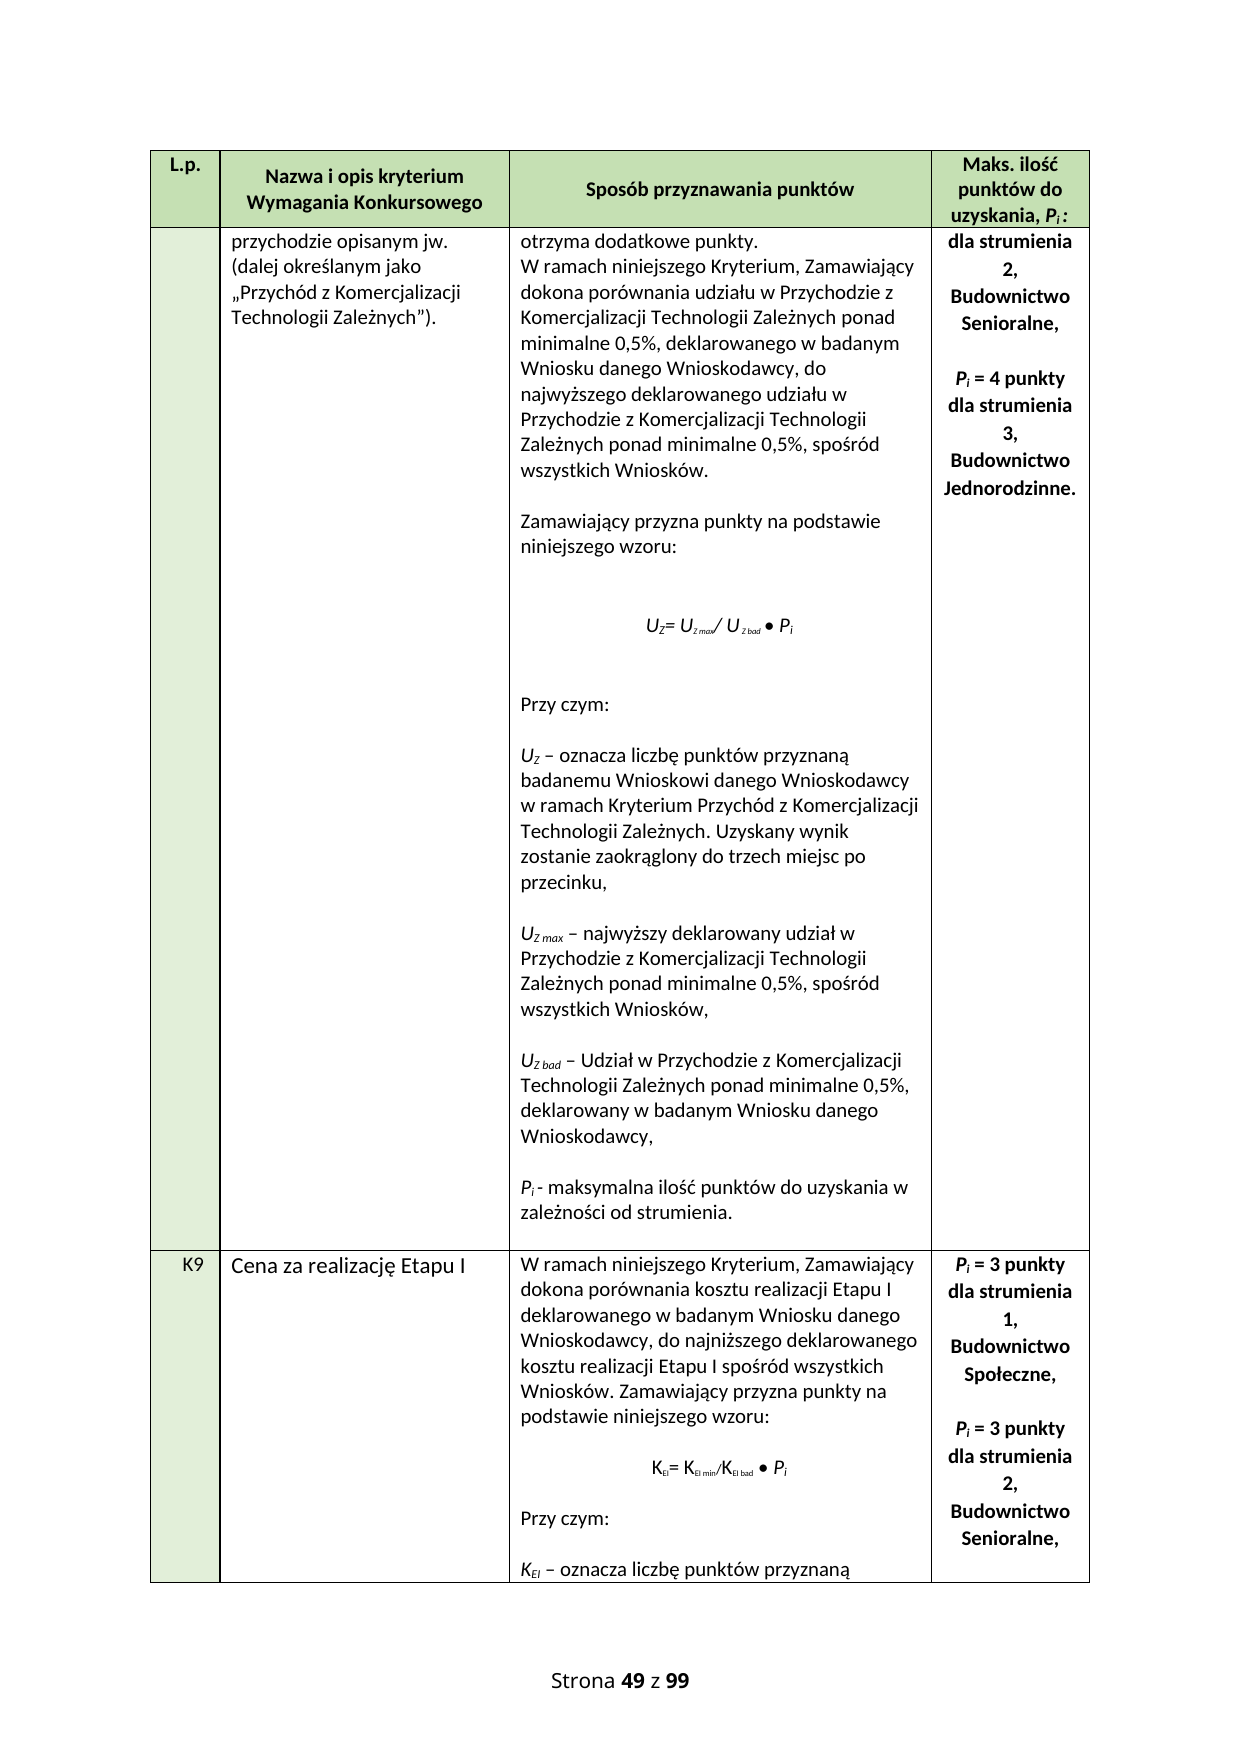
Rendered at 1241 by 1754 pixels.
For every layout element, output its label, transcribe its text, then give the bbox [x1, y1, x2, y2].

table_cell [932, 228, 1089, 1250]
table_cell Cena za realizację Etapu I [221, 1251, 509, 1582]
table_header Sposób przyznawania punktów [510, 151, 931, 227]
table_header Nazwa i opis kryterium Wymagania Konkursowego [221, 151, 509, 227]
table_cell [510, 1251, 931, 1582]
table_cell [510, 228, 931, 1250]
table_cell K8 [151, 228, 219, 1250]
table_cell K9 [151, 1251, 219, 1582]
table_header Maks. ilość punktów do uzyskania, Pi : [932, 151, 1089, 227]
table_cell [932, 1251, 1089, 1582]
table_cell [221, 228, 509, 1250]
table_header L.p. [151, 151, 219, 227]
